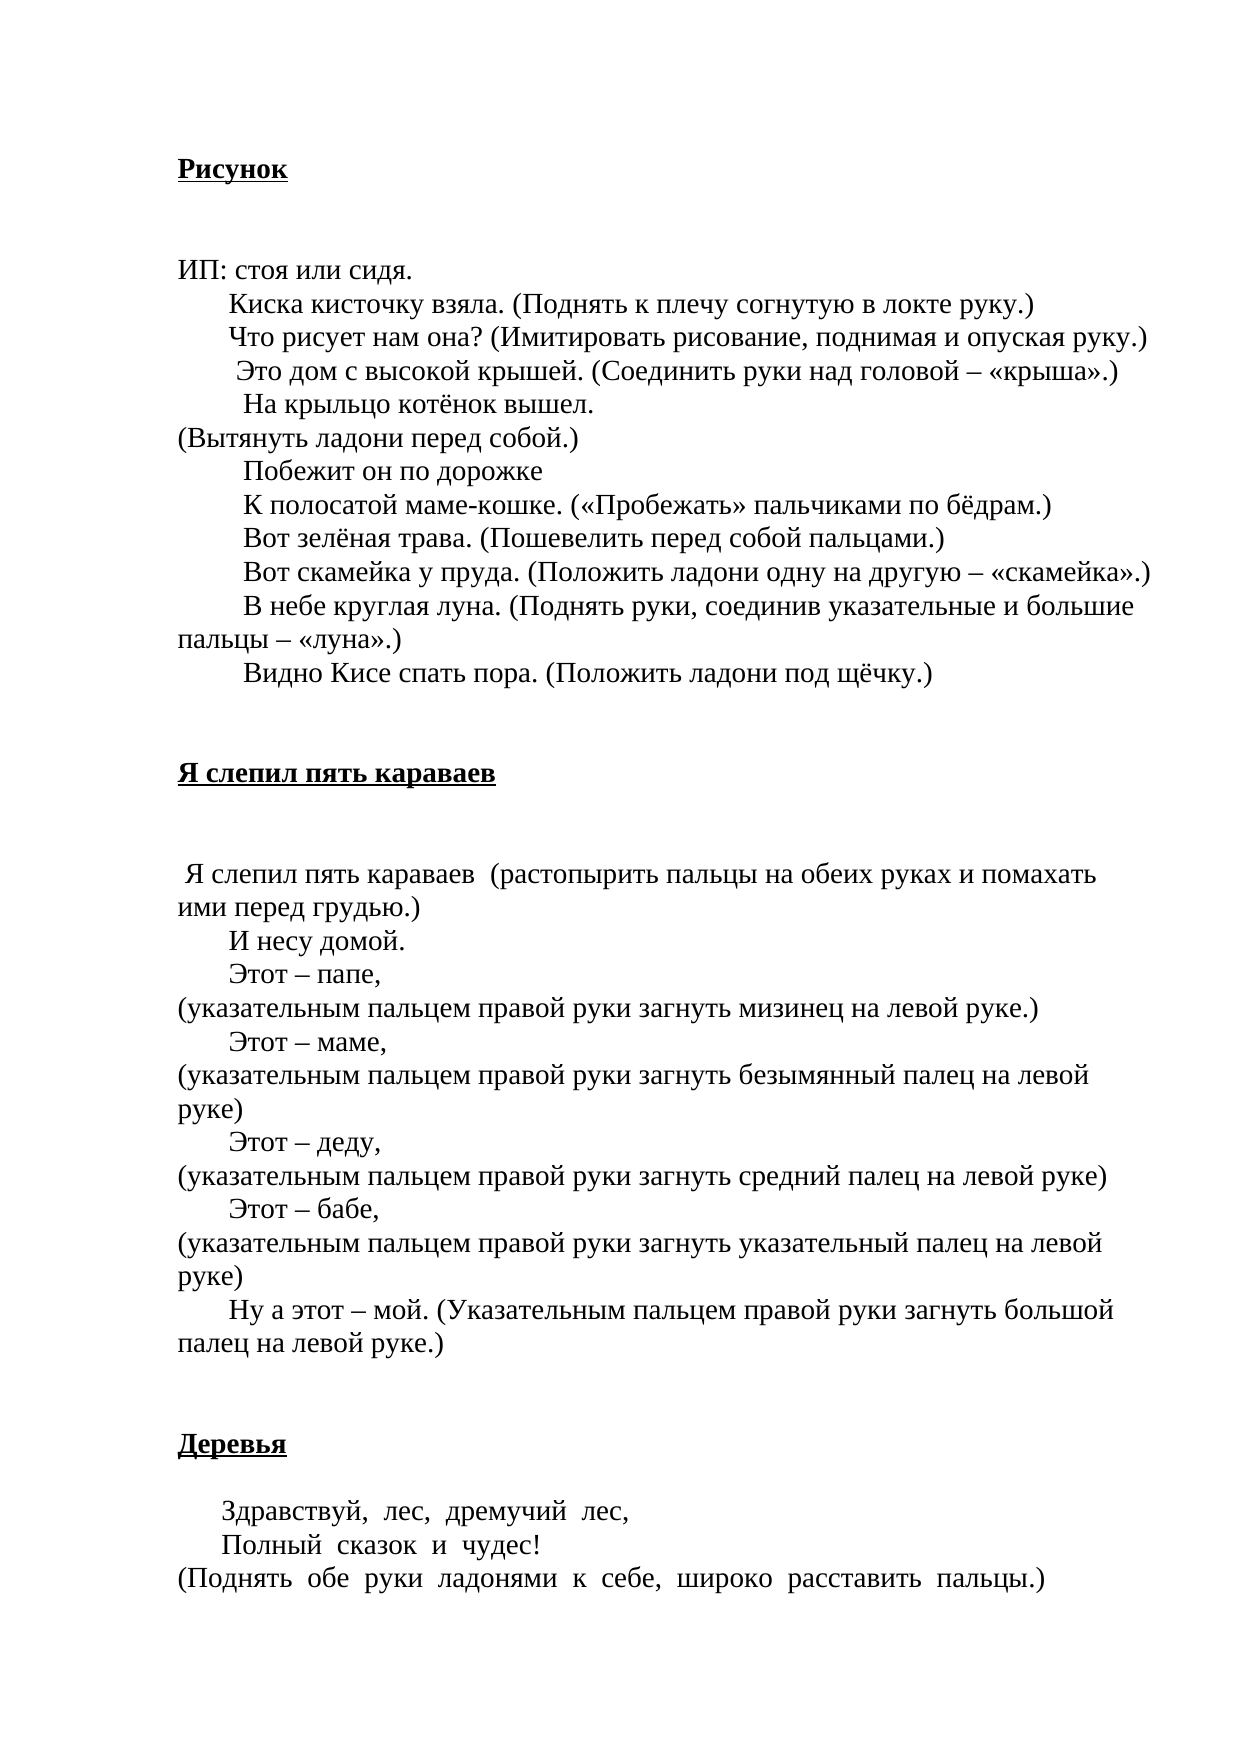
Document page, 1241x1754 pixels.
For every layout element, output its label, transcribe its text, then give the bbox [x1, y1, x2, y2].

text Деревья [177, 1426, 1152, 1460]
text Это дом с высокой крышей. (Соединить руки над головой – «крыша».) [177, 353, 1152, 386]
text Этот – маме, [177, 1024, 1152, 1057]
text (Поднять обе руки ладонями к себе, широко расставить пальцы.) [177, 1560, 1152, 1594]
text Побежит он по дорожке [177, 453, 1152, 487]
text Полный сказок и чудес! [177, 1527, 1152, 1560]
text Вот зелёная трава. (Пошевелить перед собой пальцами.) [177, 521, 1152, 554]
text Рисунок [177, 152, 1152, 185]
text (Вытянуть ладони перед собой.) [177, 420, 1152, 453]
text (указательным пальцем правой руки загнуть мизинец на левой руке.) [177, 990, 1152, 1024]
text (указательным пальцем правой руки загнуть безымянный палец на левой руке) [177, 1057, 1152, 1124]
text (указательным пальцем правой руки загнуть средний палец на левой руке) [177, 1158, 1152, 1191]
text Этот – бабе, [177, 1191, 1152, 1225]
text Киска кисточку взяла. (Поднять к плечу согнутую в локте руку.) [177, 286, 1152, 319]
text Этот – деду, [177, 1124, 1152, 1158]
text Этот – папе, [177, 957, 1152, 990]
text Я слепил пять караваев (растопырить пальцы на обеих руках и помахать ими перед грудью.) [177, 856, 1152, 923]
text К полосатой маме-кошке. («Пробежать» пальчиками по бёдрам.) [177, 487, 1152, 521]
text В небе круглая луна. (Поднять руки, соединив указательные и большие пальцы – «луна».) [177, 588, 1152, 655]
text Здравствуй, лес, дремучий лес, [177, 1493, 1152, 1527]
text Что рисует нам она? (Имитировать рисование, поднимая и опуская руку.) [177, 319, 1152, 353]
text (указательным пальцем правой руки загнуть указательный палец на левой руке) [177, 1225, 1152, 1292]
text ИП: стоя или сидя. [177, 252, 1152, 286]
text И несу домой. [177, 923, 1152, 957]
text Ну а этот – мой. (Указательным пальцем правой руки загнуть большой палец на левой руке.) [177, 1292, 1152, 1359]
text Видно Кисе спать пора. (Положить ладони под щёчку.) [177, 655, 1152, 688]
text На крыльцо котёнок вышел. [177, 386, 1152, 420]
text Я слепил пять караваев [177, 755, 1152, 789]
text Вот скамейка у пруда. (Положить ладони одну на другую – «скамейка».) [177, 554, 1152, 588]
